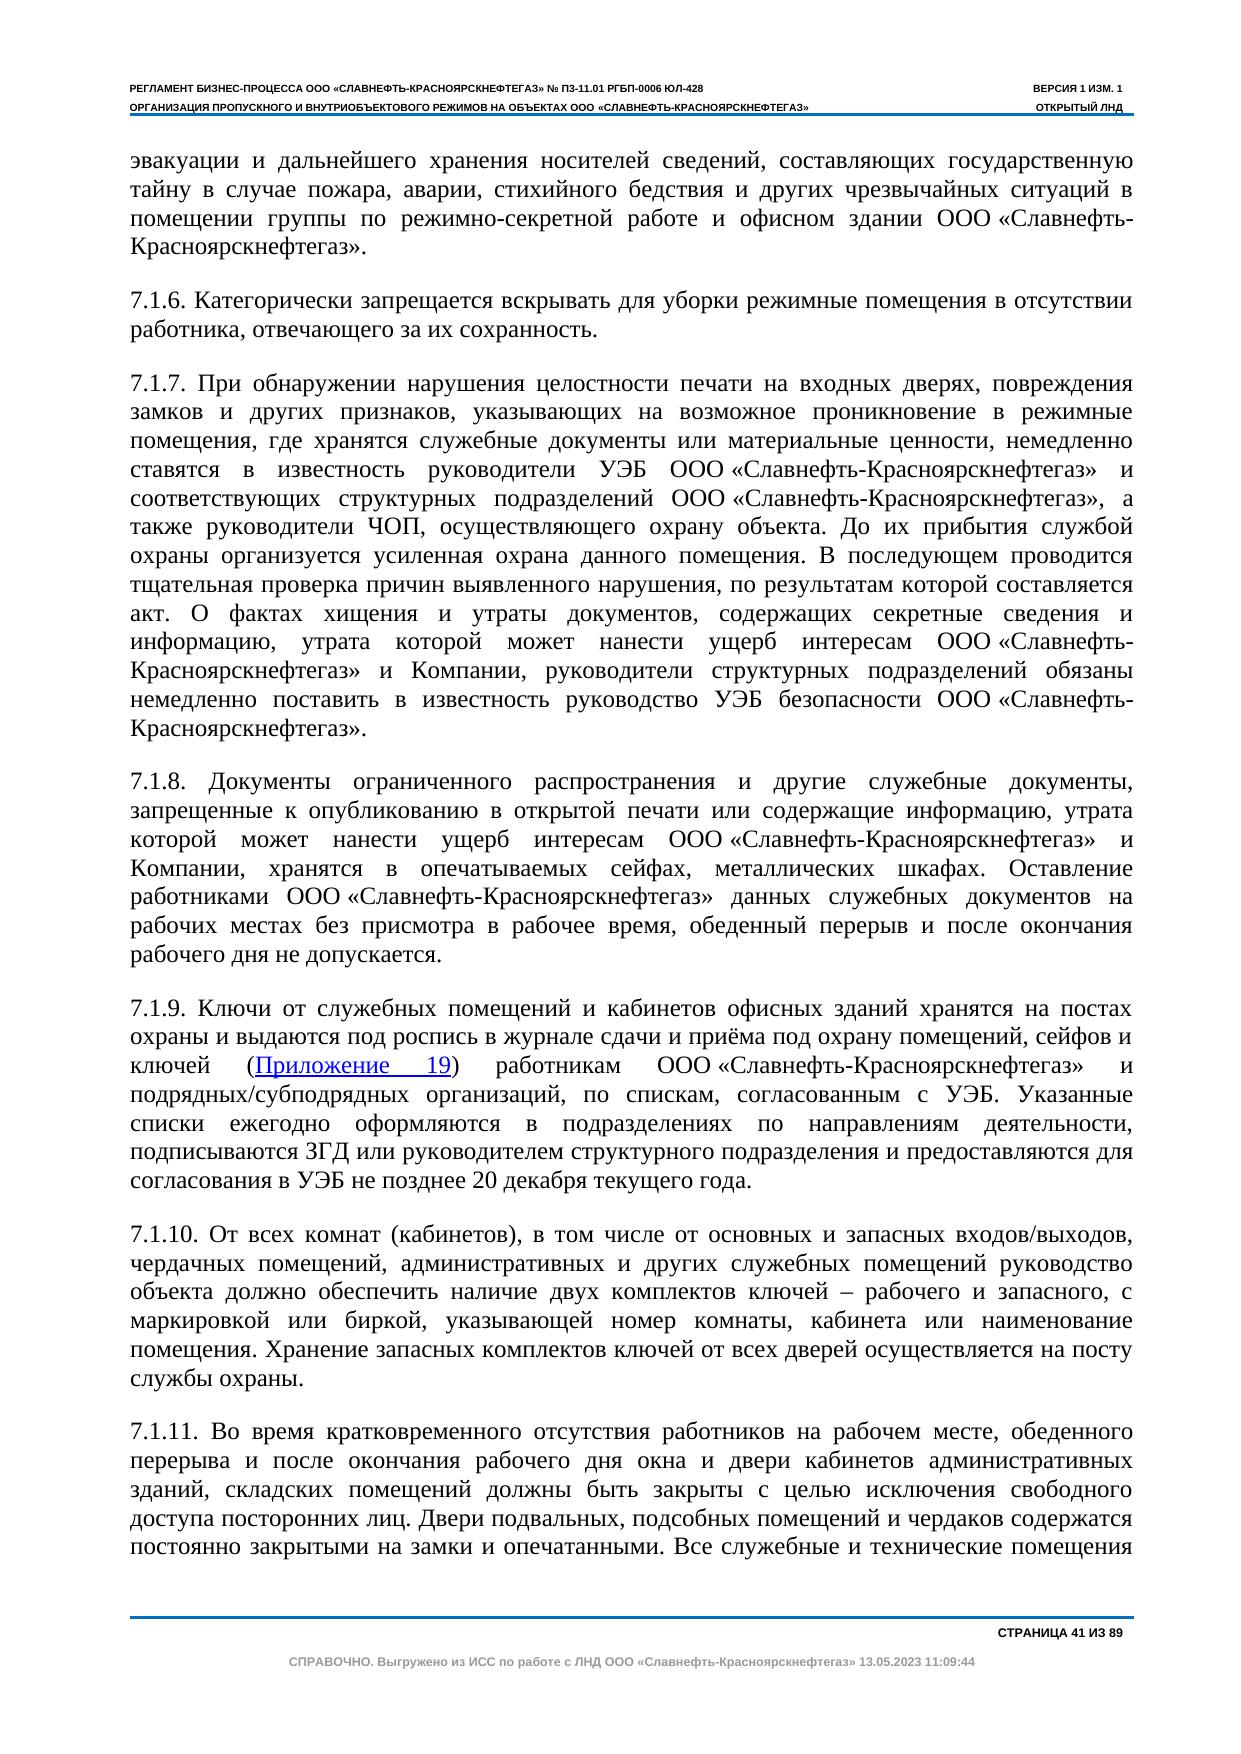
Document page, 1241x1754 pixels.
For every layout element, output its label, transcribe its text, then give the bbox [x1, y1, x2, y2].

text 7.1.7. При обнаружении нарушения целостности печати на входных дверях, повреждения замков и других признаков, указывающих на возможное проникновение в режимные помещения, где хранятся служебные документы или материальные ценности, немедленно ставятся в известность руководители УЭБ ООО «Славнефть-Красноярскнефтегаз» и соответствующих структурных подразделений ООО «Славнефть-Красноярскнефтегаз», а также руководители ЧОП, осуществляющего охрану объекта. До их прибытия службой охраны организуется усиленная охрана данного помещения. В последующем проводится тщательная проверка причин выявленного нарушения, по результатам которой составляется акт. О фактах хищения и утраты документов, содержащих секретные сведения и информацию, утрата которой может нанести ущерб интересам ООО «Славнефть-Красноярскнефтегаз» и Компании, руководители структурных подразделений обязаны немедленно поставить в известность руководство УЭБ безопасности ООО «Славнефть-Красноярскнефтегаз». [130, 368, 1134, 741]
text 7.1.8. Документы ограниченного распространения и другие служебные документы, запрещенные к опубликованию в открытой печати или содержащие информацию, утрата которой может нанести ущерб интересам ООО «Славнефть-Красноярскнефтегаз» и Компании, хранятся в опечатываемых сейфах, металлических шкафах. Оставление работниками ООО «Славнефть-Красноярскнефтегаз» данных служебных документов на рабочих местах без присмотра в рабочее время, обеденный перерыв и после окончания рабочего дня не допускается. [130, 766, 1134, 968]
text 7.1.9. Ключи от служебных помещений и кабинетов офисных зданий хранятся на постах охраны и выдаются под роспись в журнале сдачи и приёма под охрану помещений, сейфов и ключей (Приложение 19) работникам ООО «Славнефть-Красноярскнефтегаз» и подрядных/субподрядных организаций, по спискам, согласованным с УЭБ. Указанные списки ежегодно оформляются в подразделениях по направлениям деятельности, подписываются ЗГД или руководителем структурного подразделения и предоставляются для согласования в УЭБ не позднее 20 декабря текущего года. [130, 993, 1134, 1194]
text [130, 1416, 1134, 1560]
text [130, 145, 1134, 260]
text 7.1.6. Категорически запрещается вскрывать для уборки режимные помещения в отсутствии работника, отвечающего за их сохранность. [130, 285, 1134, 343]
text 7.1.10. От всех комнат (кабинетов), в том числе от основных и запасных входов/выходов, чердачных помещений, административных и других служебных помещений руководство объекта должно обеспечить наличие двух комплектов ключей – рабочего и запасного, с маркировкой или биркой, указывающей номер комнаты, кабинета или наименование помещения. Хранение запасных комплектов ключей от всех дверей осуществляется на посту службы охраны. [130, 1219, 1134, 1391]
